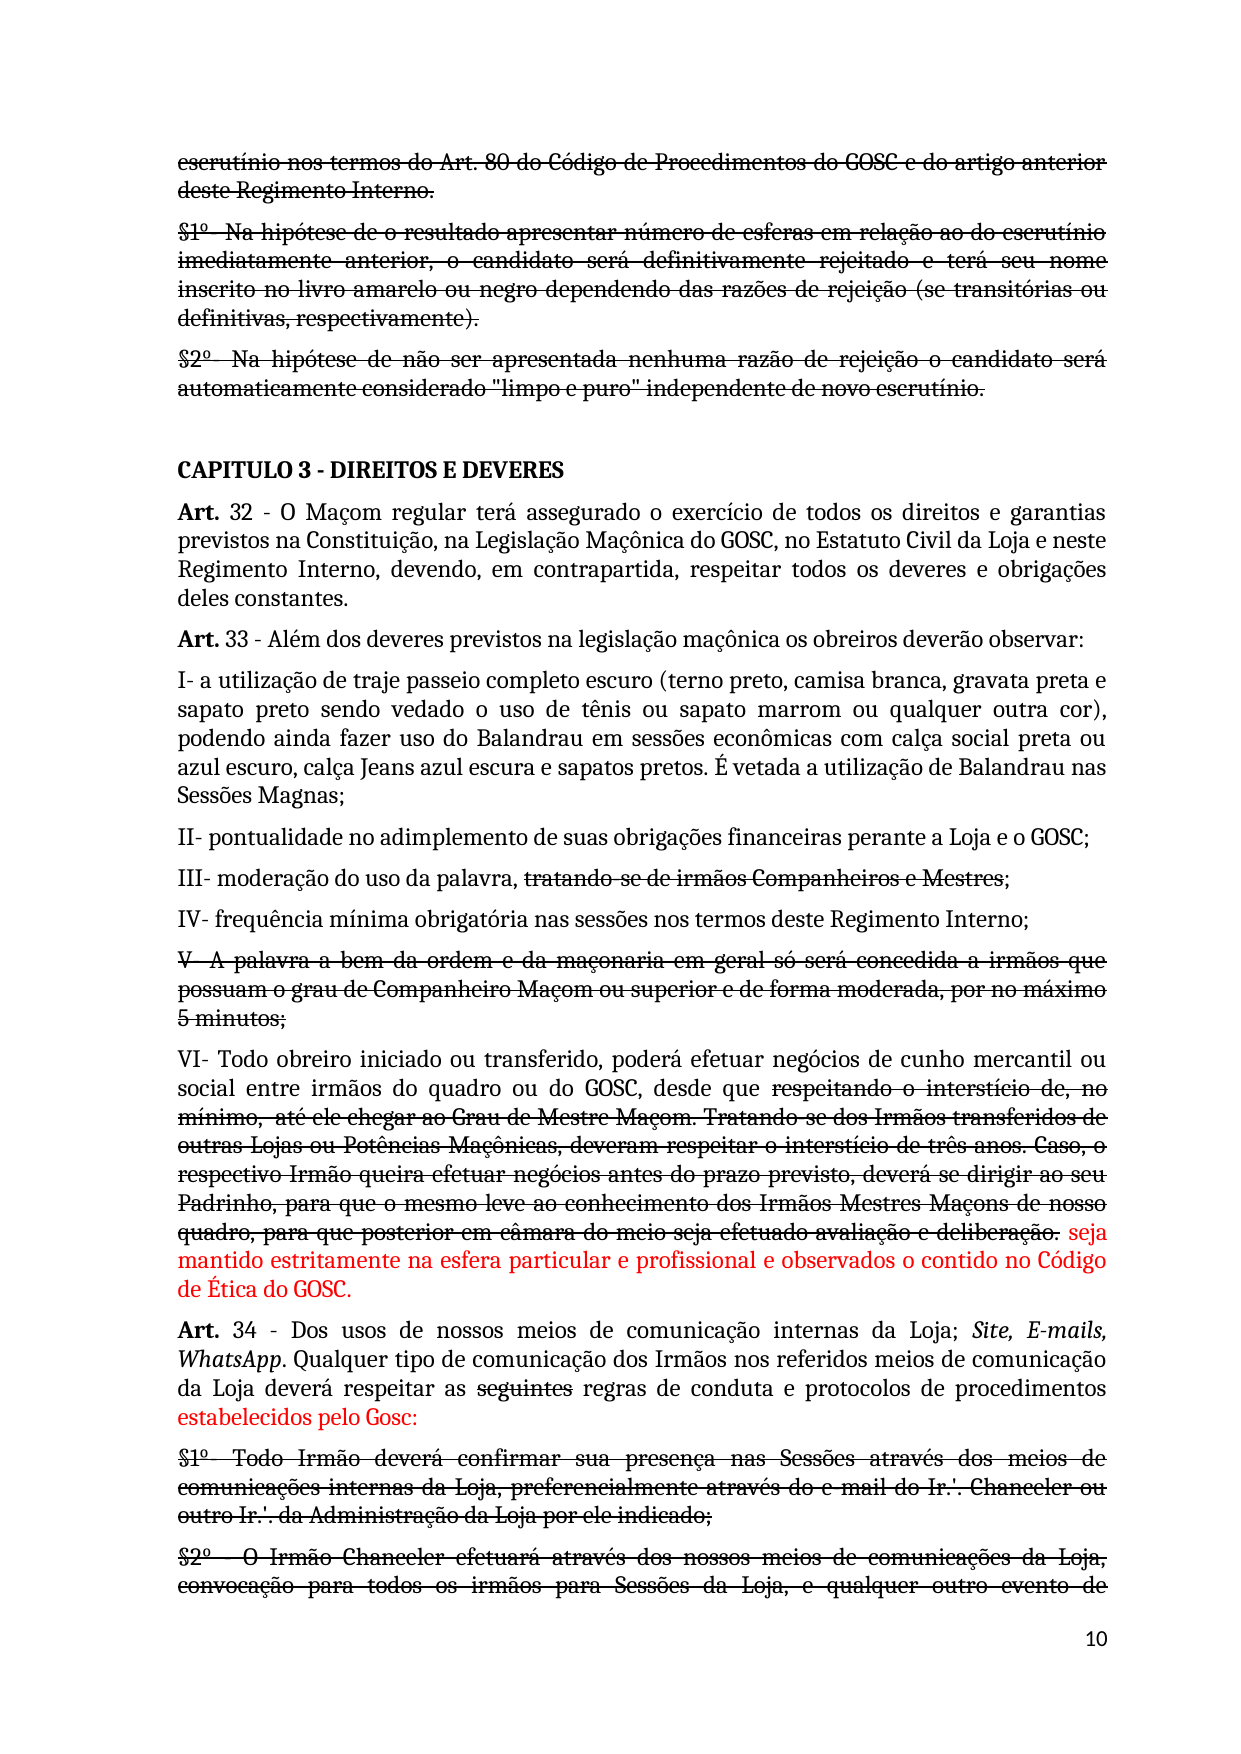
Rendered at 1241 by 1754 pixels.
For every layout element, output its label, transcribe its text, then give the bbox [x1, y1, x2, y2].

text §1º- Todo Irmão deverá confirmar sua presença nas Sessões através dos meios de comunicações internas da Loja, preferencialmente através do e-mail do Ir.'. Chanceler ou outro Ir.'. da Administração da Loja por ele indicado; [177, 1444, 1107, 1459]
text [177, 148, 1107, 162]
text II- pontualidade no adimplemento de suas obrigações financeiras perante a Loja e o GOSC; [177, 823, 1107, 851]
text III- moderação do uso da palavra, tratando-se de irmãos Companheiros e Mestres; [177, 864, 1107, 893]
text §1º- Na hipótese de o resultado apresentar número de esferas em relação ao do escrutínio imediatamente anterior, o candidato será definitivamente rejeitado e terá seu nome inscrito no livro amarelo ou negro dependendo das razões de rejeição (se transitórias ou definitivas, respectivamente). [177, 262, 1107, 290]
text V- A palavra a bem da ordem e da maçonaria em geral só será concedida a irmãos que possuam o grau de Companheiro Maçom ou superior e de forma moderada, por no máximo 5 minutos; [177, 962, 1107, 990]
text §2º- Na hipótese de não ser apresentada nenhuma razão de rejeição o candidato será automaticamente considerado "limpo e puro" independente de novo escrutínio. [177, 345, 1107, 360]
text §1º- Todo Irmão deverá confirmar sua presença nas Sessões através dos meios de comunicações internas da Loja, preferencialmente através do e-mail do Ir.'. Chanceler ou outro Ir.'. da Administração da Loja por ele indicado; [177, 1488, 1107, 1530]
text §2º- Na hipótese de não ser apresentada nenhuma razão de rejeição o candidato será automaticamente considerado "limpo e puro" independente de novo escrutínio. [177, 361, 1107, 403]
text I- a utilização de traje passeio completo escuro (terno preto, camisa branca, gravata preta e sapato preto sendo vedado o uso de tênis ou sapato marrom ou qualquer outra cor), podendo ainda fazer uso do Balandrau em sessões econômicas com calça social preta ou azul escuro, calça Jeans azul escura e sapatos pretos. É vetada a utilização de Balandrau nas Sessões Magnas; [177, 666, 1107, 810]
text VI- Todo obreiro iniciado ou transferido, poderá efetuar negócios de cunho mercantil ou social entre irmãos do quadro ou do GOSC, desde que respeitando o interstício de, no mínimo, até ele chegar ao Grau de Mestre Maçom. Tratando-se dos Irmãos transferidos de outras Lojas ou Potências Maçônicas, deveram respeitar o interstício de três anos. Caso, o respectivo Irmão queira efetuar negócios antes do prazo previsto, deverá se dirigir ao seu Padrinho, para que o mesmo leve ao conhecimento dos Irmãos Mestres Maçons de nosso quadro, para que posterior em câmara do meio seja efetuado avaliação e deliberação. seja mantido estritamente na esfera particular e profissional e observados o contido no Código de Ética do GOSC. [177, 1205, 1107, 1304]
text CAPITULO 3 - DIREITOS E DEVERES [177, 456, 1107, 485]
text Art. 32 - O Maçom regular terá assegurado o exercício de todos os direitos e garantias previstos na Constituição, na Legislação Maçônica do GOSC, no Estatuto Civil da Loja e neste Regimento Interno, devendo, em contrapartida, respeitar todos os deveres e obrigações deles constantes. [177, 498, 1107, 613]
text V- A palavra a bem da ordem e da maçonaria em geral só será concedida a irmãos que possuam o grau de Companheiro Maçom ou superior e de forma moderada, por no máximo 5 minutos; [177, 991, 1107, 1033]
text §1º- Todo Irmão deverá confirmar sua presença nas Sessões através dos meios de comunicações internas da Loja, preferencialmente através do e-mail do Ir.'. Chanceler ou outro Ir.'. da Administração da Loja por ele indicado; [177, 1460, 1107, 1487]
text §1º- Na hipótese de o resultado apresentar número de esferas em relação ao do escrutínio imediatamente anterior, o candidato será definitivamente rejeitado e terá seu nome inscrito no livro amarelo ou negro dependendo das razões de rejeição (se transitórias ou definitivas, respectivamente). [177, 291, 1107, 333]
text V- A palavra a bem da ordem e da maçonaria em geral só será concedida a irmãos que possuam o grau de Companheiro Maçom ou superior e de forma moderada, por no máximo 5 minutos; [177, 946, 1107, 961]
text VI- Todo obreiro iniciado ou transferido, poderá efetuar negócios de cunho mercantil ou social entre irmãos do quadro ou do GOSC, desde que respeitando o interstício de, no mínimo, até ele chegar ao Grau de Mestre Maçom. Tratando-se dos Irmãos transferidos de outras Lojas ou Potências Maçônicas, deveram respeitar o interstício de três anos. Caso, o respectivo Irmão queira efetuar negócios antes do prazo previsto, deverá se dirigir ao seu Padrinho, para que o mesmo leve ao conhecimento dos Irmãos Mestres Maçons de nosso quadro, para que posterior em câmara do meio seja efetuado avaliação e deliberação. seja mantido estritamente na esfera particular e profissional e observados o contido no Código de Ética do GOSC. [177, 1045, 1107, 1117]
text Art. 33 - Além dos deveres previstos na legislação maçônica os obreiros deverão observar: [177, 625, 1107, 654]
text IV- frequência mínima obrigatória nas sessões nos termos deste Regimento Interno; [177, 905, 1107, 934]
text Art. 34 - Dos usos de nossos meios de comunicação internas da Loja; Site, E-mails, WhatsApp. Qualquer tipo de comunicação dos Irmãos nos referidos meios de comunicação da Loja deverá respeitar as seguintes regras de conduta e protocolos de procedimentos estabelecidos pelo Gosc: [177, 1316, 1107, 1431]
text §1º- Na hipótese de o resultado apresentar número de esferas em relação ao do escrutínio imediatamente anterior, o candidato será definitivamente rejeitado e terá seu nome inscrito no livro amarelo ou negro dependendo das razões de rejeição (se transitórias ou definitivas, respectivamente). [177, 218, 1107, 261]
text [177, 1587, 1107, 1600]
